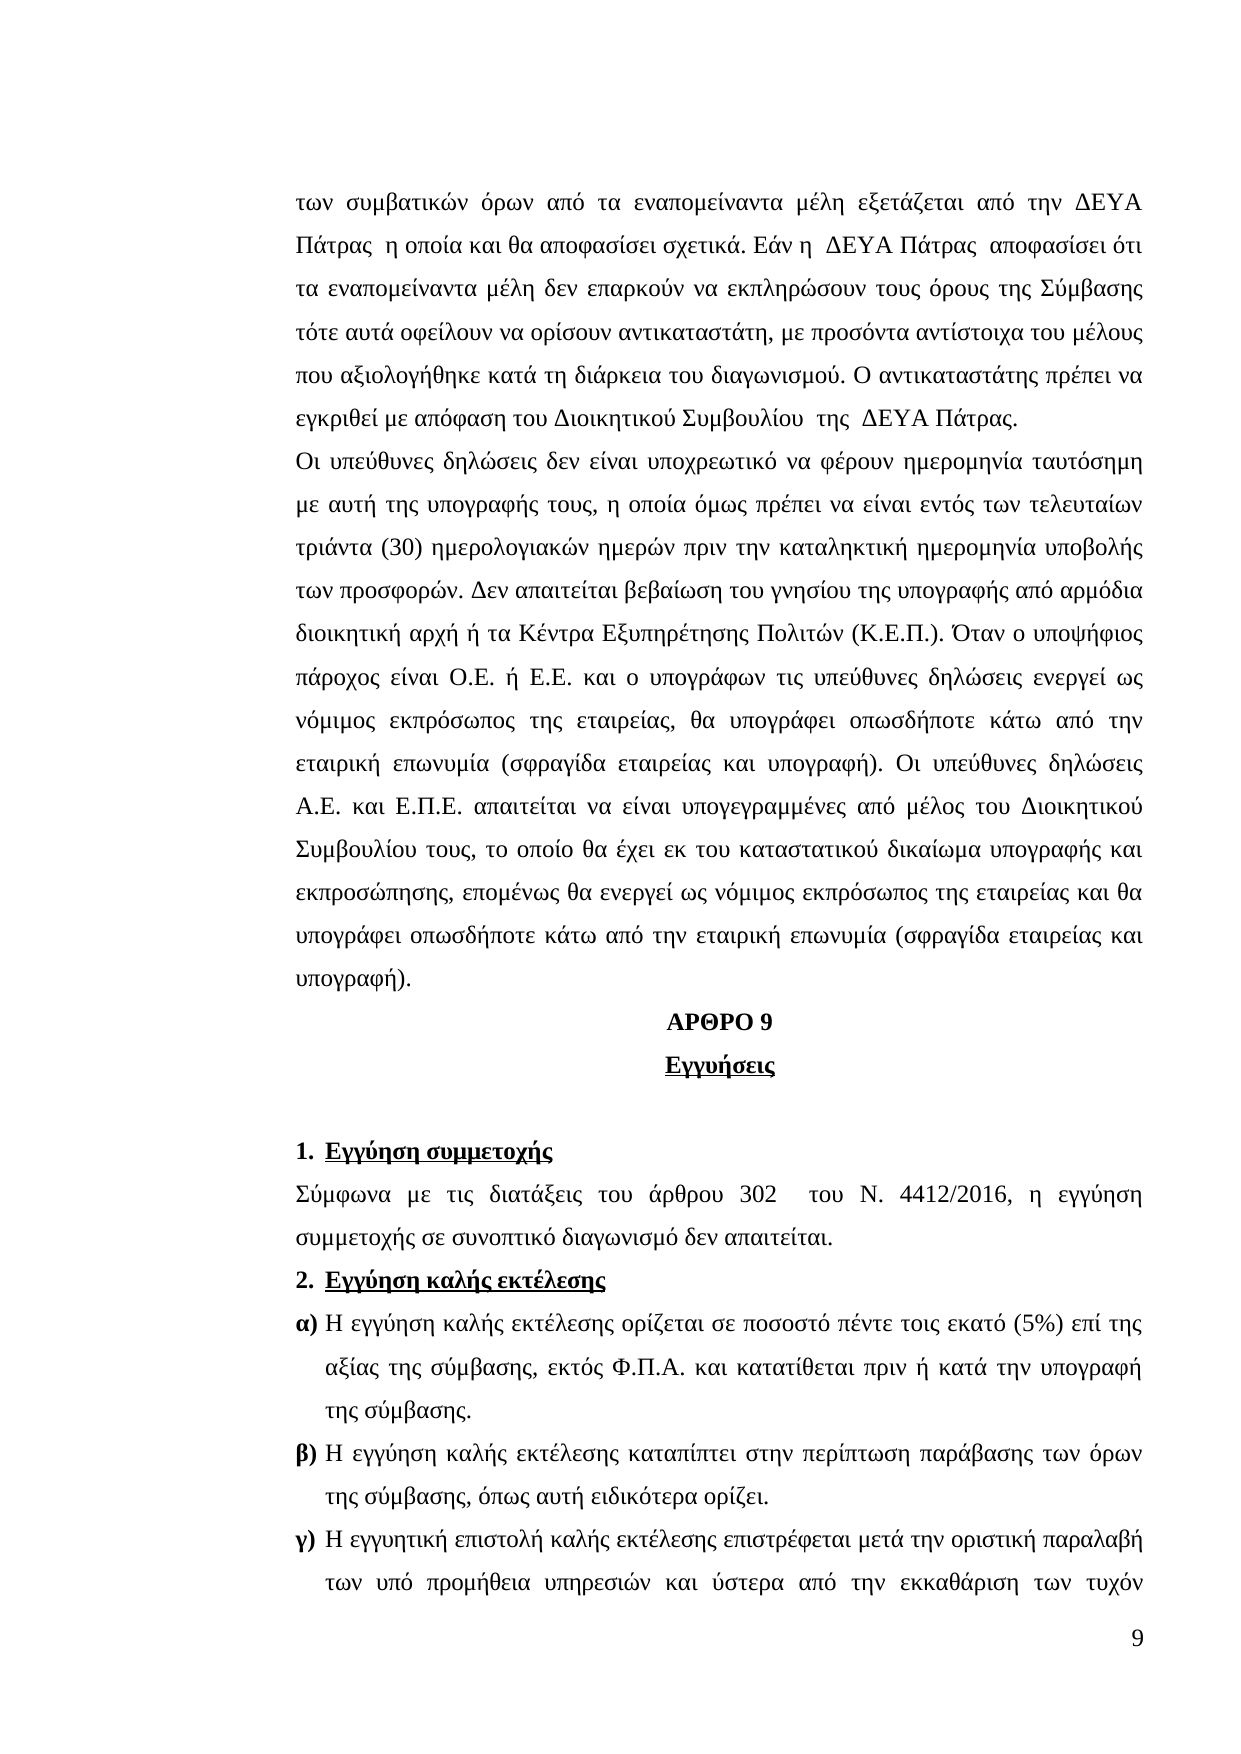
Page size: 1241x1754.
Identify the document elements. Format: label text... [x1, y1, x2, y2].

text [295, 187, 1144, 432]
text Οι υπεύθυνες δηλώσεις δεν είναι υποχρεωτικό να φέρουν ημερομηνία ταυτόσημη με αυτή της υπογραφής τους, η οποία όμως πρέπει να είναι εντός των τελευταίων τριάντα (30) ημερολογιακών ημερών πριν την καταληκτική ημερομηνία υποβολής των προσφορών. Δεν απαιτείται βεβαίωση του γνησίου της υπογραφής από αρμόδια διοικητική αρχή ή τα Κέντρα Εξυπηρέτησης Πολιτών (Κ.Ε.Π.). Όταν ο υποψήφιος πάροχος είναι Ο.Ε. ή Ε.Ε. και ο υπογράφων τις υπεύθυνες δηλώσεις ενεργεί ως νόμιμος εκπρόσωπος της εταιρείας, θα υπογράφει οπωσδήποτε κάτω από την εταιρική επωνυμία (σφραγίδα εταιρείας και υπογραφή). Οι υπεύθυνες δηλώσεις Α.Ε. και Ε.Π.Ε. απαιτείται να είναι υπογεγραμμένες από μέλος του Διοικητικού Συμβουλίου τους, το οποίο θα έχει εκ του καταστατικού δικαίωμα υπογραφής και εκπροσώπησης, επομένως θα ενεργεί ως νόμιμος εκπρόσωπος της εταιρείας και θα υπογράφει οπωσδήποτε κάτω από την εταιρική επωνυμία (σφραγίδα εταιρείας και υπογραφή). [295, 446, 1144, 992]
text Σύμφωνα με τις διατάξεις του άρθρου 302 του Ν. 4412/2016, η εγγύηση συμμετοχής σε συνοπτικό διαγωνισμό δεν απαιτείται. [295, 1179, 1144, 1251]
text ΑΡΘΡΟ 9 [295, 1007, 1144, 1035]
list Εγγύηση συμμετοχής [295, 1136, 1144, 1165]
text β) Η εγγύηση καλής εκτέλεσης καταπίπτει στην περίπτωση παράβασης των όρων της σύμβασης, όπως αυτή ειδικότερα ορίζει. [295, 1438, 1144, 1510]
text α) Η εγγύηση καλής εκτέλεσης ορίζεται σε ποσοστό πέντε τοις εκατό (5%) επί της αξίας της σύμβασης, εκτός Φ.Π.Α. και κατατίθεται πριν ή κατά την υπογραφή της σύμβασης. [295, 1308, 1144, 1423]
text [295, 1524, 1144, 1596]
list Εγγύηση καλής εκτέλεσης [295, 1265, 1144, 1294]
text Εγγυήσεις [295, 1050, 1144, 1078]
